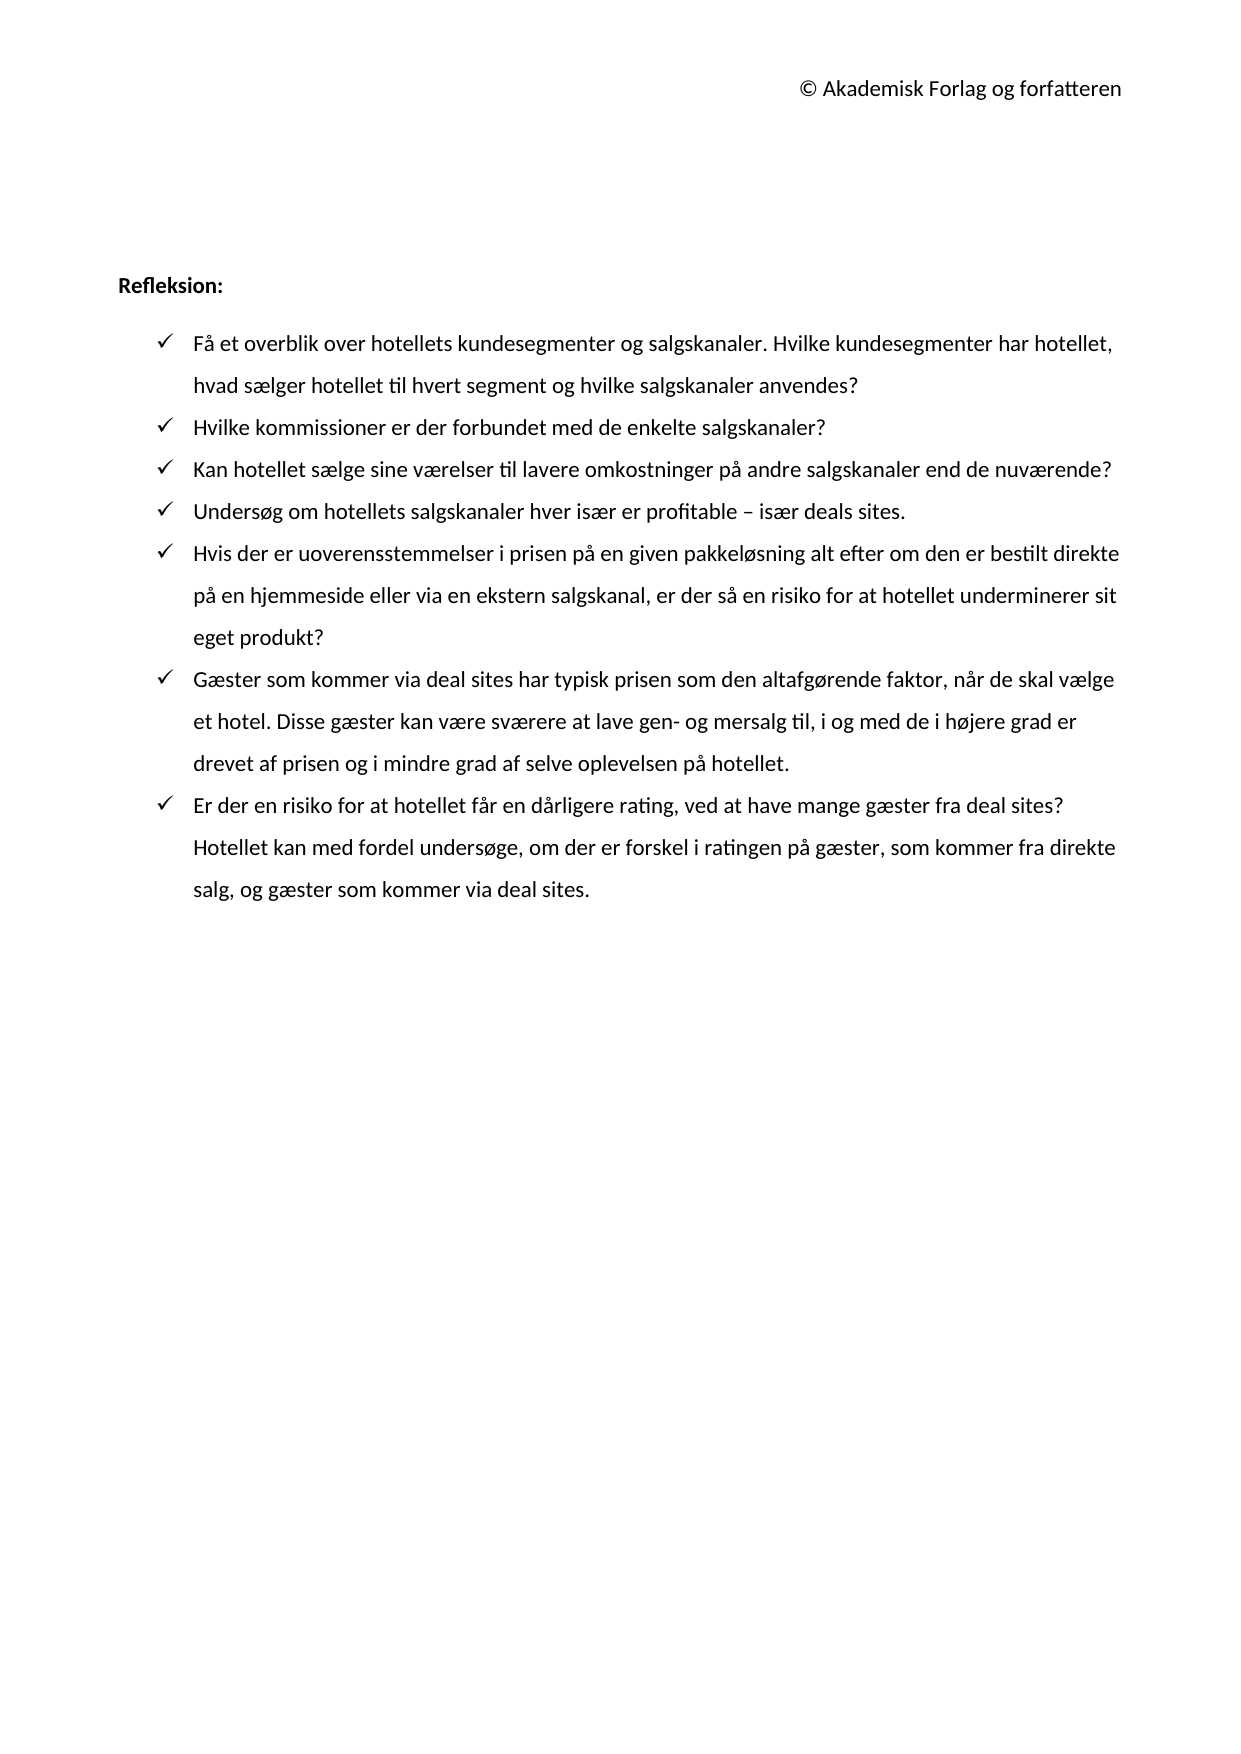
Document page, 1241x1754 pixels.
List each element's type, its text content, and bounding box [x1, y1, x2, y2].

list Kan hotellet sælge sine værelser til lavere omkostninger på andre salgskanaler end de nuværende? [156, 456, 1122, 483]
list Få et overblik over hotellets kundesegmenter og salgskanaler. Hvilke kundesegmenter har hotellet, hvad sælger hotellet til hvert segment og hvilke salgskanaler anvendes? [156, 329, 1122, 399]
list Gæster som kommer via deal sites har typisk prisen som den altafgørende faktor, når de skal vælge et hotel. Disse gæster kan være sværere at lave gen- og mersalg til, i og med de i højere grad er drevet af prisen og i mindre grad af selve oplevelsen på hotellet. [156, 665, 1122, 777]
list Undersøg om hotellets salgskanaler hver især er profitable – især deals sites. [156, 497, 1122, 526]
text Refleksion: [118, 271, 1122, 299]
list Hvilke kommissioner er der forbundet med de enkelte salgskanaler? [156, 413, 1122, 442]
list Er der en risiko for at hotellet får en dårligere rating, ved at have mange gæster fra deal sites? Hotellet kan med fordel undersøge, om der er forskel i ratingen på gæster, som kommer fra direkte salg, og gæster som kommer via deal sites. [156, 791, 1122, 903]
list Hvis der er uoverensstemmelser i prisen på en given pakkeløsning alt efter om den er bestilt direkte på en hjemmeside eller via en ekstern salgskanal, er der så en risiko for at hotellet underminerer sit eget produkt? [156, 539, 1122, 651]
